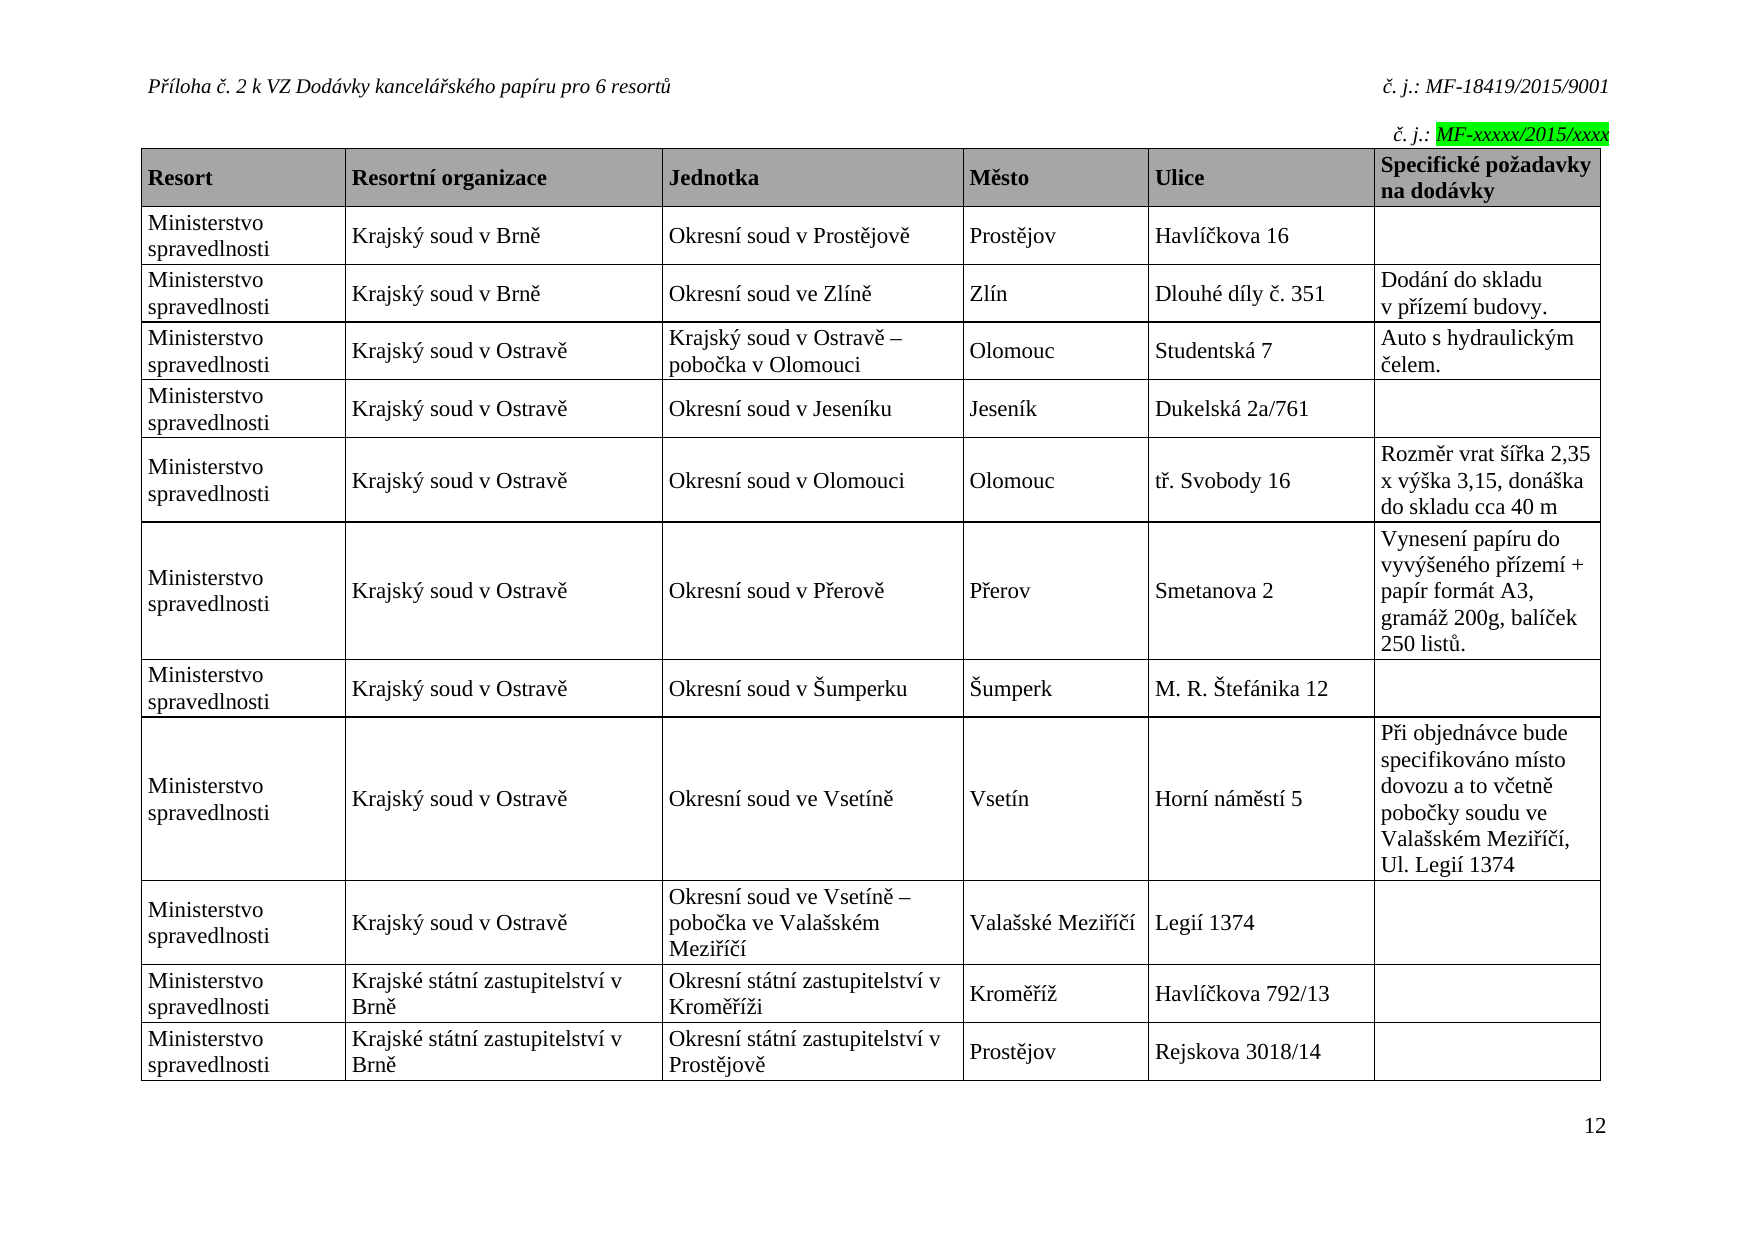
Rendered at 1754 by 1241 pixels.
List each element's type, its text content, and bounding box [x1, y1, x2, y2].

table_cell tř. Svobody 16 [1149, 438, 1374, 521]
table_cell Krajský soud v Ostravě [346, 323, 662, 379]
table_cell Studentská 7 [1149, 323, 1374, 379]
table_cell Havlíčkova 792/13 [1149, 965, 1374, 1022]
table_cell Okresní soud ve Vsetíně [663, 718, 963, 880]
table_cell Při objednávce bude specifikováno místo dovozu a to včetně pobočky soudu ve Valašském Meziříčí, Ul. Legií 1374 [1375, 718, 1600, 880]
table_cell Ministerstvo spravedlnosti [142, 1023, 345, 1080]
table_cell Krajský soud v Brně [346, 207, 662, 263]
table_cell Okresní soud v Přerově [663, 523, 963, 658]
table_cell Prostějov [964, 1023, 1148, 1080]
table_cell Legií 1374 [1149, 881, 1374, 964]
table_cell [1375, 881, 1600, 964]
table_cell Vynesení papíru do vyvýšeného přízemí + papír formát A3, gramáž 200g, balíček 250 listů. [1375, 523, 1600, 658]
table_cell Rozměr vrat šířka 2,35 x výška 3,15, donáška do skladu cca 40 m [1375, 438, 1600, 521]
table_cell Okresní soud v Prostějově [663, 207, 963, 263]
table_cell Ministerstvo spravedlnosti [142, 881, 345, 964]
table_cell M. R. Štefánika 12 [1149, 660, 1374, 716]
table_cell Krajský soud v Ostravě [346, 523, 662, 658]
table_cell Ministerstvo spravedlnosti [142, 323, 345, 379]
table_header Specifické požadavky na dodávky [1375, 149, 1600, 206]
table_cell Rejskova 3018/14 [1149, 1023, 1374, 1080]
table_cell Smetanova 2 [1149, 523, 1374, 658]
table_cell Přerov [964, 523, 1148, 658]
table_cell Krajský soud v Ostravě [346, 438, 662, 521]
table_cell Kroměříž [964, 965, 1148, 1022]
table_cell Okresní soud v Jeseníku [663, 380, 963, 437]
table_cell Ministerstvo spravedlnosti [142, 660, 345, 716]
table_cell Okresní soud ve Zlíně [663, 265, 963, 321]
table_cell Zlín [964, 265, 1148, 321]
table_cell [1375, 207, 1600, 263]
table_cell Auto s hydraulickým čelem. [1375, 323, 1600, 379]
table_cell Vsetín [964, 718, 1148, 880]
table_cell Okresní státní zastupitelství v Prostějově [663, 1023, 963, 1080]
table_header Město [964, 149, 1148, 206]
table_cell Krajský soud v Ostravě [346, 881, 662, 964]
table_cell Ministerstvo spravedlnosti [142, 380, 345, 437]
table_header Jednotka [663, 149, 963, 206]
table_cell Krajský soud v Brně [346, 265, 662, 321]
table_cell Okresní soud ve Vsetíně – pobočka ve Valašském Meziříčí [663, 881, 963, 964]
table_cell Krajský soud v Ostravě – pobočka v Olomouci [663, 323, 963, 379]
table_cell Jeseník [964, 380, 1148, 437]
table_header Resort [142, 149, 345, 206]
table_cell Krajský soud v Ostravě [346, 660, 662, 716]
table_cell Okresní soud v Šumperku [663, 660, 963, 716]
table_cell Olomouc [964, 323, 1148, 379]
table_cell Dodání do skladu v přízemí budovy. [1375, 265, 1600, 321]
table_cell [1375, 380, 1600, 437]
table_cell Krajský soud v Ostravě [346, 380, 662, 437]
table_cell Ministerstvo spravedlnosti [142, 207, 345, 263]
table_cell [1375, 660, 1600, 716]
table_cell Dukelská 2a/761 [1149, 380, 1374, 437]
table_cell Ministerstvo spravedlnosti [142, 965, 345, 1022]
table_cell Horní náměstí 5 [1149, 718, 1374, 880]
table_cell Ministerstvo spravedlnosti [142, 523, 345, 658]
table_header Resortní organizace [346, 149, 662, 206]
table_cell Krajský soud v Ostravě [346, 718, 662, 880]
table_cell Havlíčkova 16 [1149, 207, 1374, 263]
table_cell Ministerstvo spravedlnosti [142, 265, 345, 321]
table_cell Valašské Meziříčí [964, 881, 1148, 964]
table_cell Krajské státní zastupitelství v Brně [346, 1023, 662, 1080]
table_cell Okresní soud v Olomouci [663, 438, 963, 521]
table_cell Dlouhé díly č. 351 [1149, 265, 1374, 321]
table_cell [1375, 965, 1600, 1022]
table_cell Prostějov [964, 207, 1148, 263]
table_cell Šumperk [964, 660, 1148, 716]
table_cell Ministerstvo spravedlnosti [142, 438, 345, 521]
table_cell [1375, 1023, 1600, 1080]
table_cell Ministerstvo spravedlnosti [142, 718, 345, 880]
table_header Ulice [1149, 149, 1374, 206]
table_cell Krajské státní zastupitelství v Brně [346, 965, 662, 1022]
table_cell Okresní státní zastupitelství v Kroměříži [663, 965, 963, 1022]
table_cell Olomouc [964, 438, 1148, 521]
